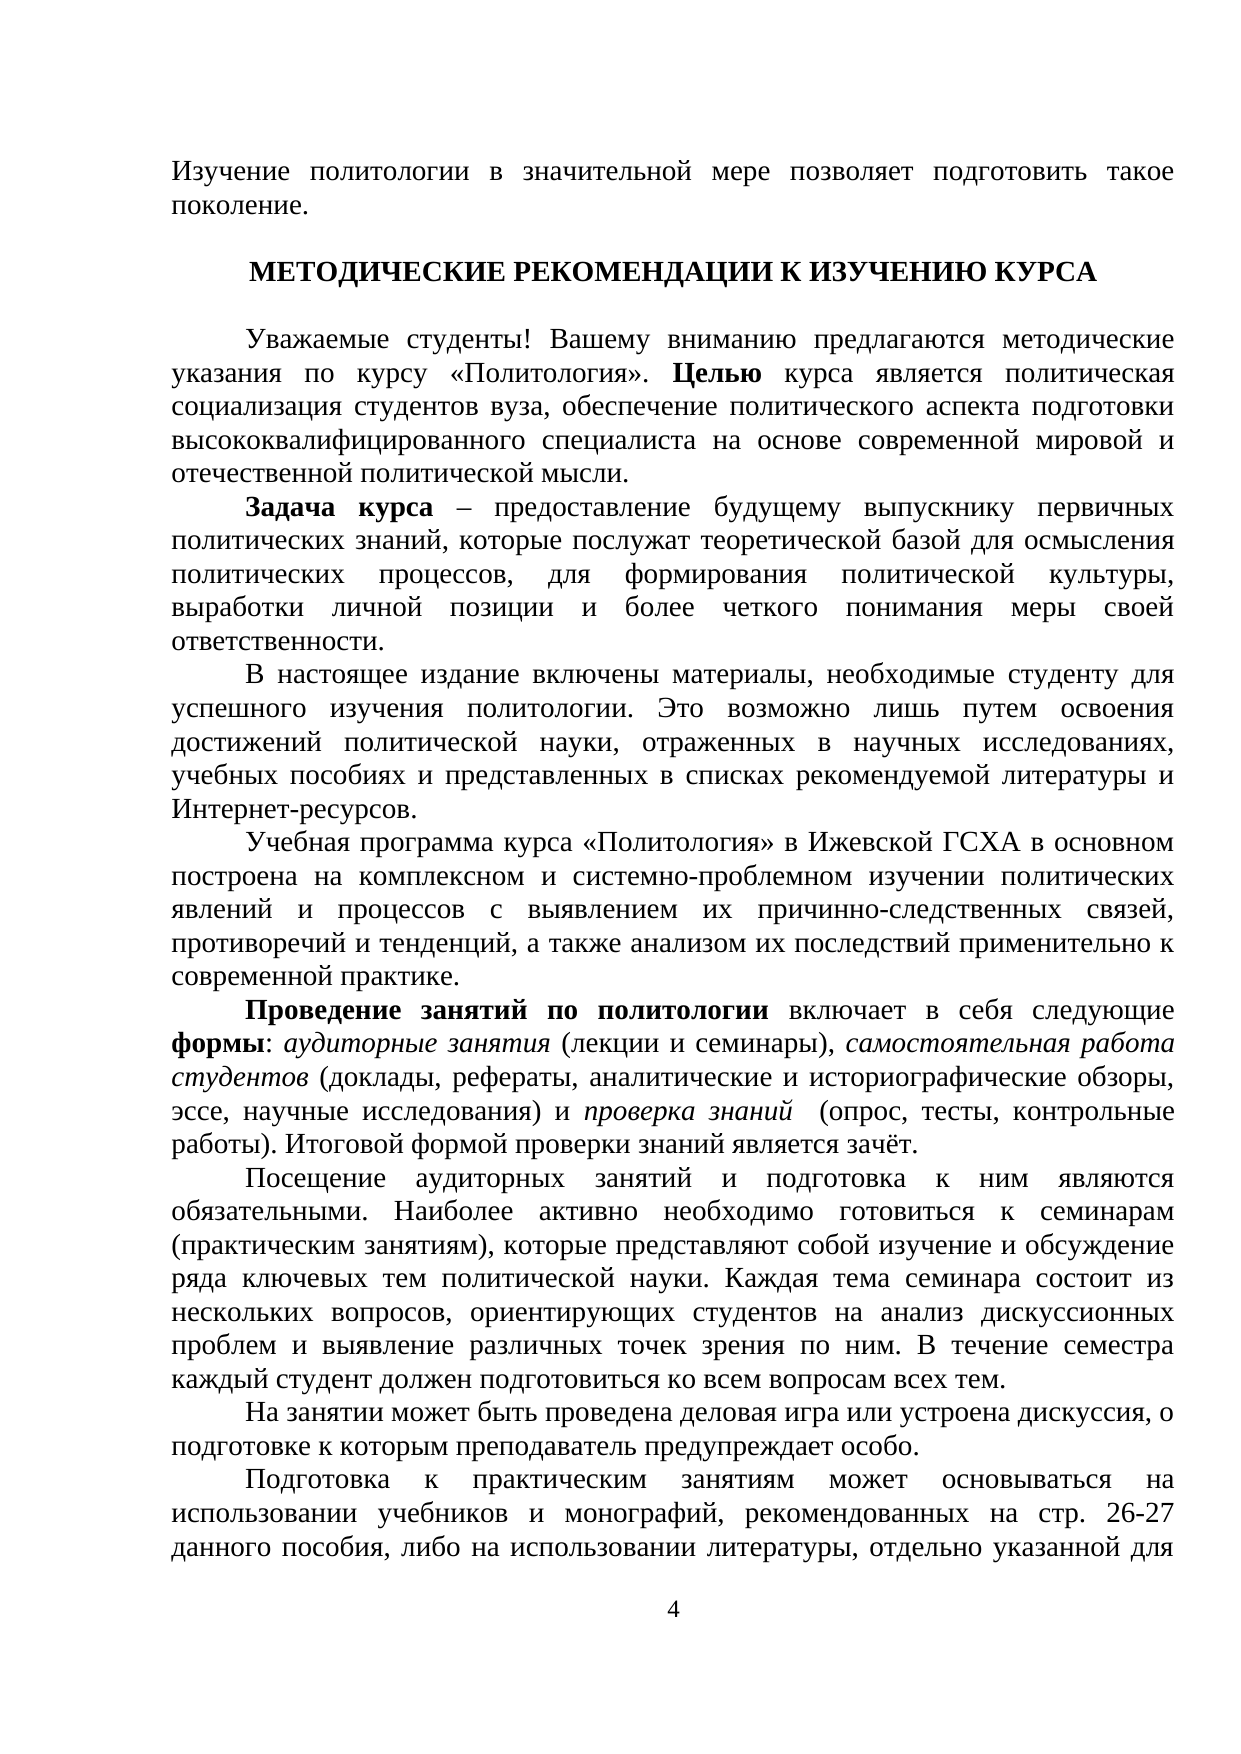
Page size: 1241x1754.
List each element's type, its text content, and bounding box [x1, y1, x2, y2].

text Уважаемые студенты! Вашему вниманию предлагаются методические указания по курсу «Политология». Целью курса является политическая социализация студентов вуза, обеспечение политического аспекта подготовки высококвалифицированного специалиста на основе современной мировой и отечественной политической мысли. [171, 321, 1175, 489]
text Задача курса – предоставление будущему выпускнику первичных политических знаний, которые послужат теоретической базой для осмысления политических процессов, для формирования политической культуры, выработки личной позиции и более четкого понимания меры своей ответственности. [171, 489, 1175, 657]
text Учебная программа курса «Политология» в Ижевской ГСХА в основном построена на комплексном и системно-проблемном изучении политических явлений и процессов с выявлением их причинно-следственных связей, противоречий и тенденций, а также анализом их последствий применительно к современной практике. [171, 824, 1175, 992]
text МЕТОДИЧЕСКИЕ РЕКОМЕНДАЦИИ К ИЗУЧЕНИЮ КУРСА [171, 254, 1175, 288]
text Посещение аудиторных занятий и подготовка к ним являются обязательными. Наиболее активно необходимо готовиться к семинарам (практическим занятиям), которые представляют собой изучение и обсуждение ряда ключевых тем политической науки. Каждая тема семинара состоит из нескольких вопросов, ориентирующих студентов на анализ дискуссионных проблем и выявление различных точек зрения по ним. В течение семестра каждый студент должен подготовиться ко всем вопросам всех тем. [171, 1160, 1175, 1394]
text В настоящее издание включены материалы, необходимые студенту для успешного изучения политологии. Это возможно лишь путем освоения достижений политической науки, отраженных в научных исследованиях, учебных пособиях и представленных в списках рекомендуемой литературы и Интернет-ресурсов. [171, 657, 1175, 824]
text Проведение занятий по политологии включает в себя следующие формы: аудиторные занятия (лекции и семинары), самостоятельная работа студентов (доклады, рефераты, аналитические и историографические обзоры, эссе, научные исследования) и проверка знаний (опрос, тесты, контрольные работы). Итоговой формой проверки знаний является зачёт. [171, 992, 1175, 1160]
text На занятии может быть проведена деловая игра или устроена дискуссия, о подготовке к которым преподаватель предупреждает особо. [171, 1394, 1175, 1462]
